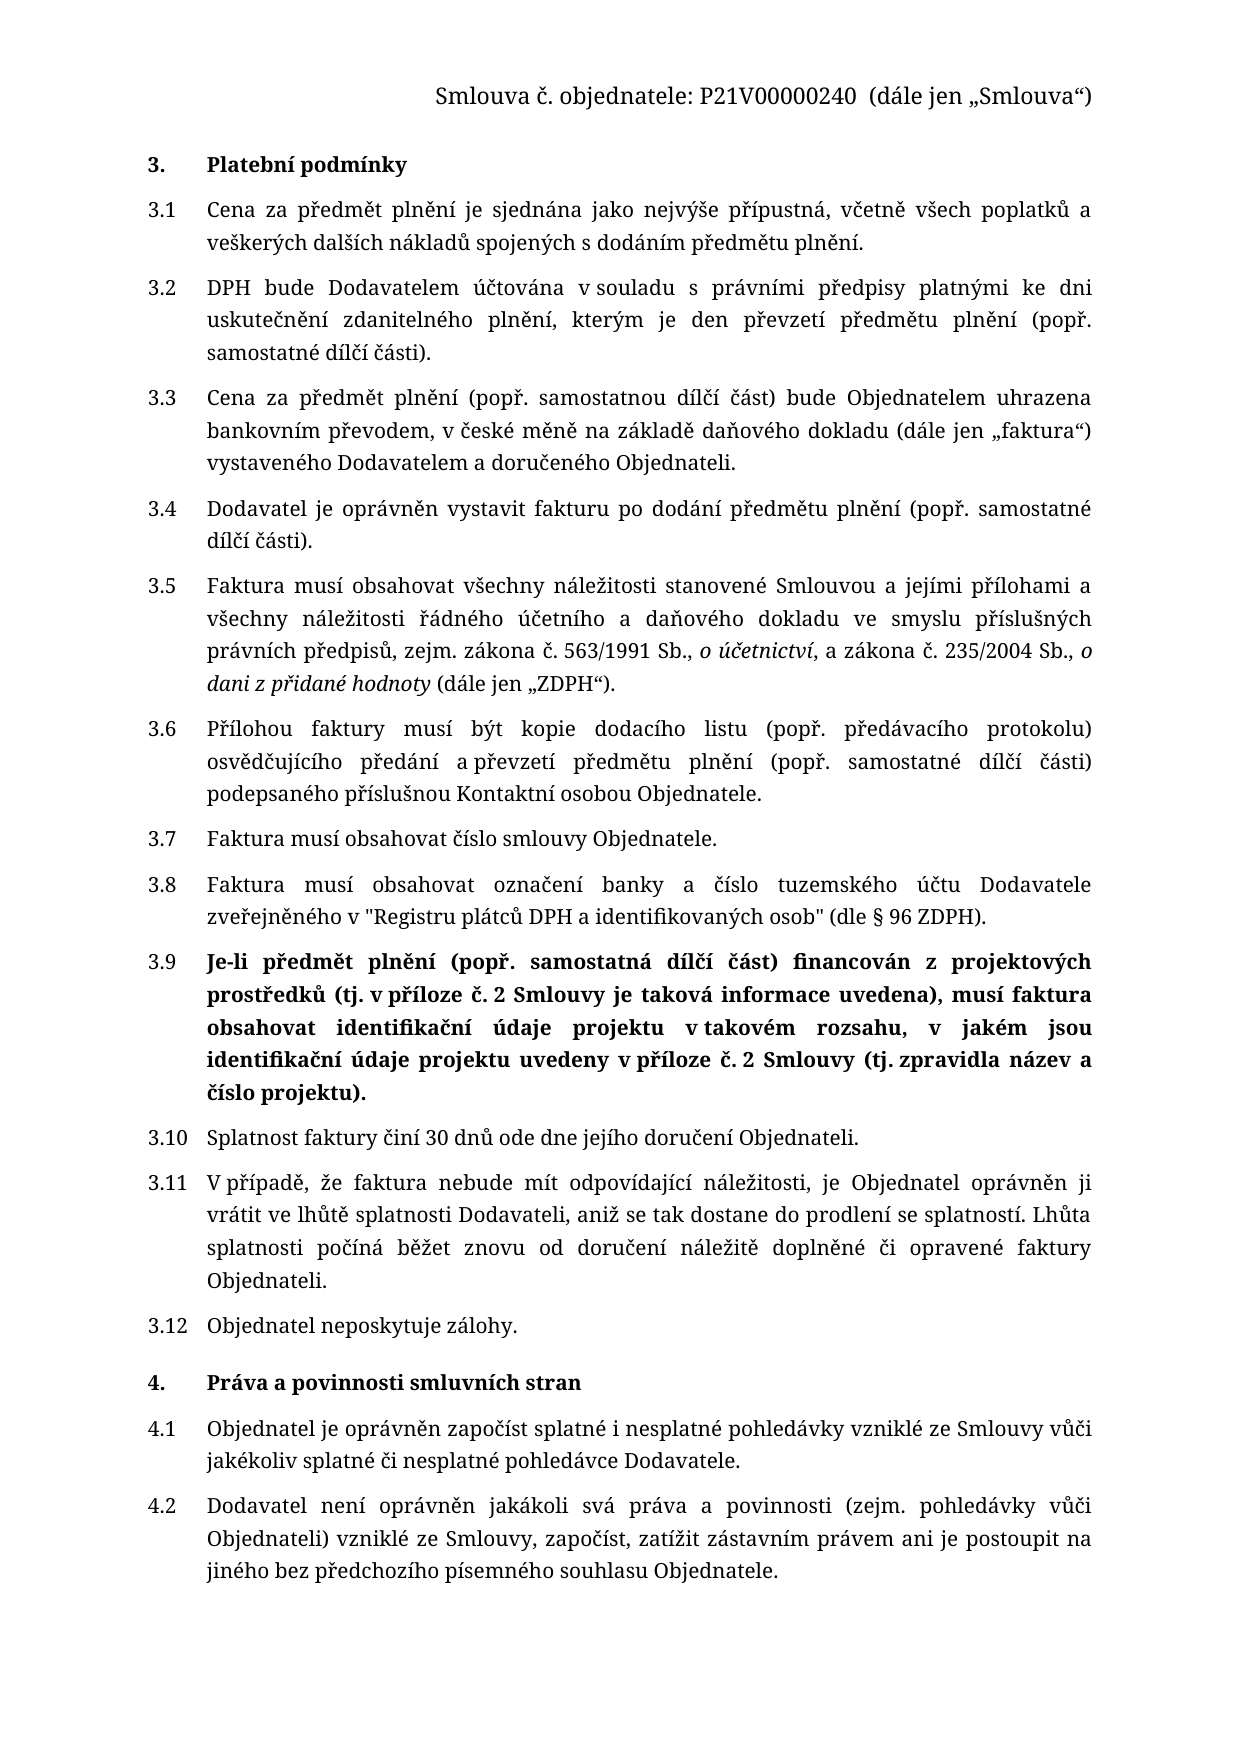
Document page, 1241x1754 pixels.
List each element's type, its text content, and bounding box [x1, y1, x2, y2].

list Přílohou faktury musí být kopie dodacího listu (popř. předávacího protokolu) osvědčujícího předání a převzetí předmětu plnění (popř. samostatné dílčí části) podepsaného příslušnou Kontaktní osobou Objednatele. [148, 714, 1093, 808]
list Faktura musí obsahovat číslo smlouvy Objednatele. [148, 824, 1093, 853]
list Cena za předmět plnění je sjednána jako nejvýše přípustná, včetně všech poplatků a veškerých dalších nákladů spojených s dodáním předmětu plnění. [148, 195, 1093, 256]
list V případě, že faktura nebude mít odpovídající náležitosti, je Objednatel oprávněn ji vrátit ve lhůtě splatnosti Dodavateli, aniž se tak dostane do prodlení se splatností. Lhůta splatnosti počíná běžet znovu od doručení náležitě doplněné či opravené faktury Objednateli. [148, 1168, 1093, 1294]
list Objednatel neposkytuje zálohy. [148, 1311, 1093, 1339]
list DPH bude Dodavatelem účtována v souladu s právními předpisy platnými ke dni uskutečnění zdanitelného plnění, kterým je den převzetí předmětu plnění (popř. samostatné dílčí části). [148, 273, 1093, 367]
list Objednatel je oprávněn započíst splatné i nesplatné pohledávky vzniklé ze Smlouvy vůči jakékoliv splatné či nesplatné pohledávce Dodavatele. [148, 1414, 1093, 1475]
list Dodavatel je oprávněn vystavit fakturu po dodání předmětu plnění (popř. samostatné dílčí části). [148, 494, 1093, 555]
list Splatnost faktury činí 30 dnů ode dne jejího doručení Objednateli. [148, 1123, 1093, 1151]
list Dodavatel není oprávněn jakákoli svá práva a povinnosti (zejm. pohledávky vůči Objednateli) vzniklé ze Smlouvy, započíst, zatížit zástavním právem ani je postoupit na jiného bez předchozího písemného souhlasu Objednatele. [148, 1491, 1093, 1585]
list Práva a povinnosti smluvních stran [148, 1368, 1093, 1397]
list Faktura musí obsahovat všechny náležitosti stanovené Smlouvou a jejími přílohami a všechny náležitosti řádného účetního a daňového dokladu ve smyslu příslušných právních předpisů, zejm. zákona č. 563/1991 Sb., o účetnictví, a zákona č. 235/2004 Sb., o dani z přidané hodnoty (dále jen „ZDPH“). [148, 571, 1093, 698]
list Faktura musí obsahovat označení banky a číslo tuzemského účtu Dodavatele zveřejněného v "Registru plátců DPH a identifikovaných osob" (dle § 96 ZDPH). [148, 870, 1093, 931]
list Je-li předmět plnění (popř. samostatná dílčí část) financován z projektových prostředků (tj. v příloze č. 2 Smlouvy je taková informace uvedena), musí faktura obsahovat identifikační údaje projektu v takovém rozsahu, v jakém jsou identifikační údaje projektu uvedeny v příloze č. 2 Smlouvy (tj. zpravidla název a číslo projektu). [148, 947, 1093, 1106]
list Platební podmínky [148, 150, 1093, 179]
list Cena za předmět plnění (popř. samostatnou dílčí část) bude Objednatelem uhrazena bankovním převodem, v české měně na základě daňového dokladu (dále jen „faktura“) vystaveného Dodavatelem a doručeného Objednateli. [148, 383, 1093, 477]
